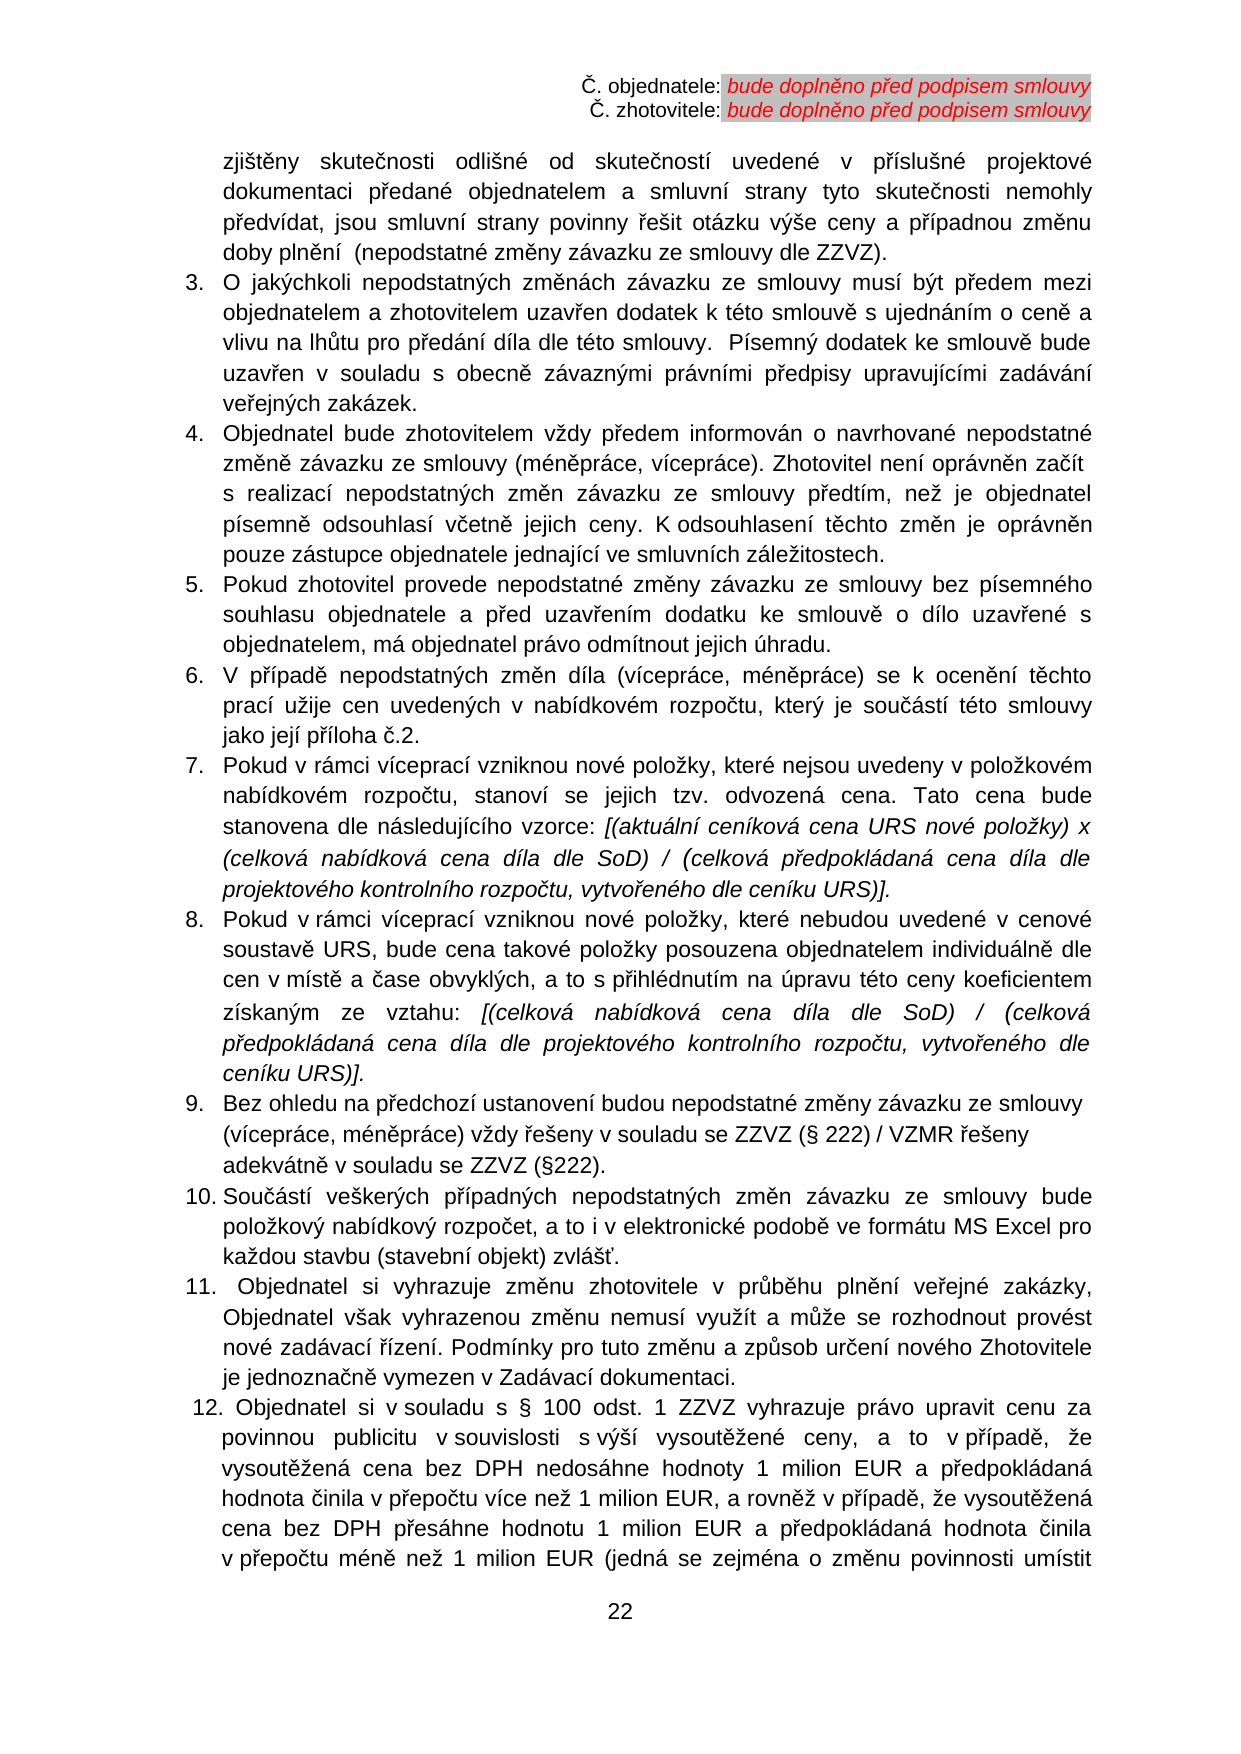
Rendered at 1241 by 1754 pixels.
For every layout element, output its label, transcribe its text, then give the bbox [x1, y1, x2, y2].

list O jakýchkoli nepodstatných změnách závazku ze smlouvy musí být předem mezi objednatelem a zhotovitelem uzavřen dodatek k této smlouvě s ujednáním o ceně a vlivu na lhůtu pro předání díla dle této smlouvy. Písemný dodatek ke smlouvě bude uzavřen v souladu s obecně závaznými právními předpisy upravujícími zadávání veřejných zakázek. [185, 269, 1093, 416]
list Bez ohledu na předchozí ustanovení budou nepodstatné změny závazku ze smlouvy (vícepráce, méněpráce) vždy řešeny v souladu se ZZVZ (§ 222) / VZMR řešeny adekvátně v souladu se ZZVZ (§222). [185, 1090, 1093, 1179]
list Součástí veškerých případných nepodstatných změn závazku ze smlouvy bude položkový nabídkový rozpočet, a to i v elektronické podobě ve formátu MS Excel pro každou stavbu (stavební objekt) zvlášť. [185, 1183, 1093, 1269]
list Pokud v rámci víceprací vzniknou nové položky, které nebudou uvedené v cenové soustavě URS, bude cena takové položky posouzena objednatelem individuálně dle cen v místě a čase obvyklých, a to s přihlédnutím na úpravu této ceny koeficientem získaným ze vztahu: [(celková nabídková cena díla dle SoD) / (celková předpokládaná cena díla dle projektového kontrolního rozpočtu, vytvořeného dle ceníku URS)]. [185, 906, 1093, 1086]
list Objednatel bude zhotovitelem vždy předem informován o navrhované nepodstatné změně závazku ze smlouvy (méněpráce, vícepráce). Zhotovitel není oprávněn začít s realizací nepodstatných změn závazku ze smlouvy předtím, než je objednatel písemně odsouhlasí včetně jejich ceny. K odsouhlasení těchto změn je oprávněn pouze zástupce objednatele jednající ve smluvních záležitostech. [185, 420, 1093, 567]
list Objednatel si vyhrazuje změnu zhotovitele v průběhu plnění veřejné zakázky, Objednatel však vyhrazenou změnu nemusí využít a může se rozhodnout provést nové zadávací řízení. Podmínky pro tuto změnu a způsob určení nového Zhotovitele je jednoznačně vymezen v Zadávací dokumentaci. [185, 1273, 1093, 1390]
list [192, 1394, 1093, 1572]
list Pokud zhotovitel provede nepodstatné změny závazku ze smlouvy bez písemného souhlasu objednatele a před uzavřením dodatku ke smlouvě o dílo uzavřené s objednatelem, má objednatel právo odmítnout jejich úhradu. [185, 571, 1093, 658]
list V případě nepodstatných změn díla (vícepráce, méněpráce) se k ocenění těchto prací užije cen uvedených v nabídkovém rozpočtu, který je součástí této smlouvy jako její příloha č.2. [185, 662, 1093, 748]
list Pokud v rámci víceprací vzniknou nové položky, které nejsou uvedeny v položkovém nabídkovém rozpočtu, stanoví se jejich tzv. odvozená cena. Tato cena bude stanovena dle následujícího vzorce: [(aktuální ceníková cena URS nové položky) x (celková nabídková cena díla dle SoD) / (celková předpokládaná cena díla dle projektového kontrolního rozpočtu, vytvořeného dle ceníku URS)]. [185, 752, 1093, 902]
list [185, 148, 1093, 265]
